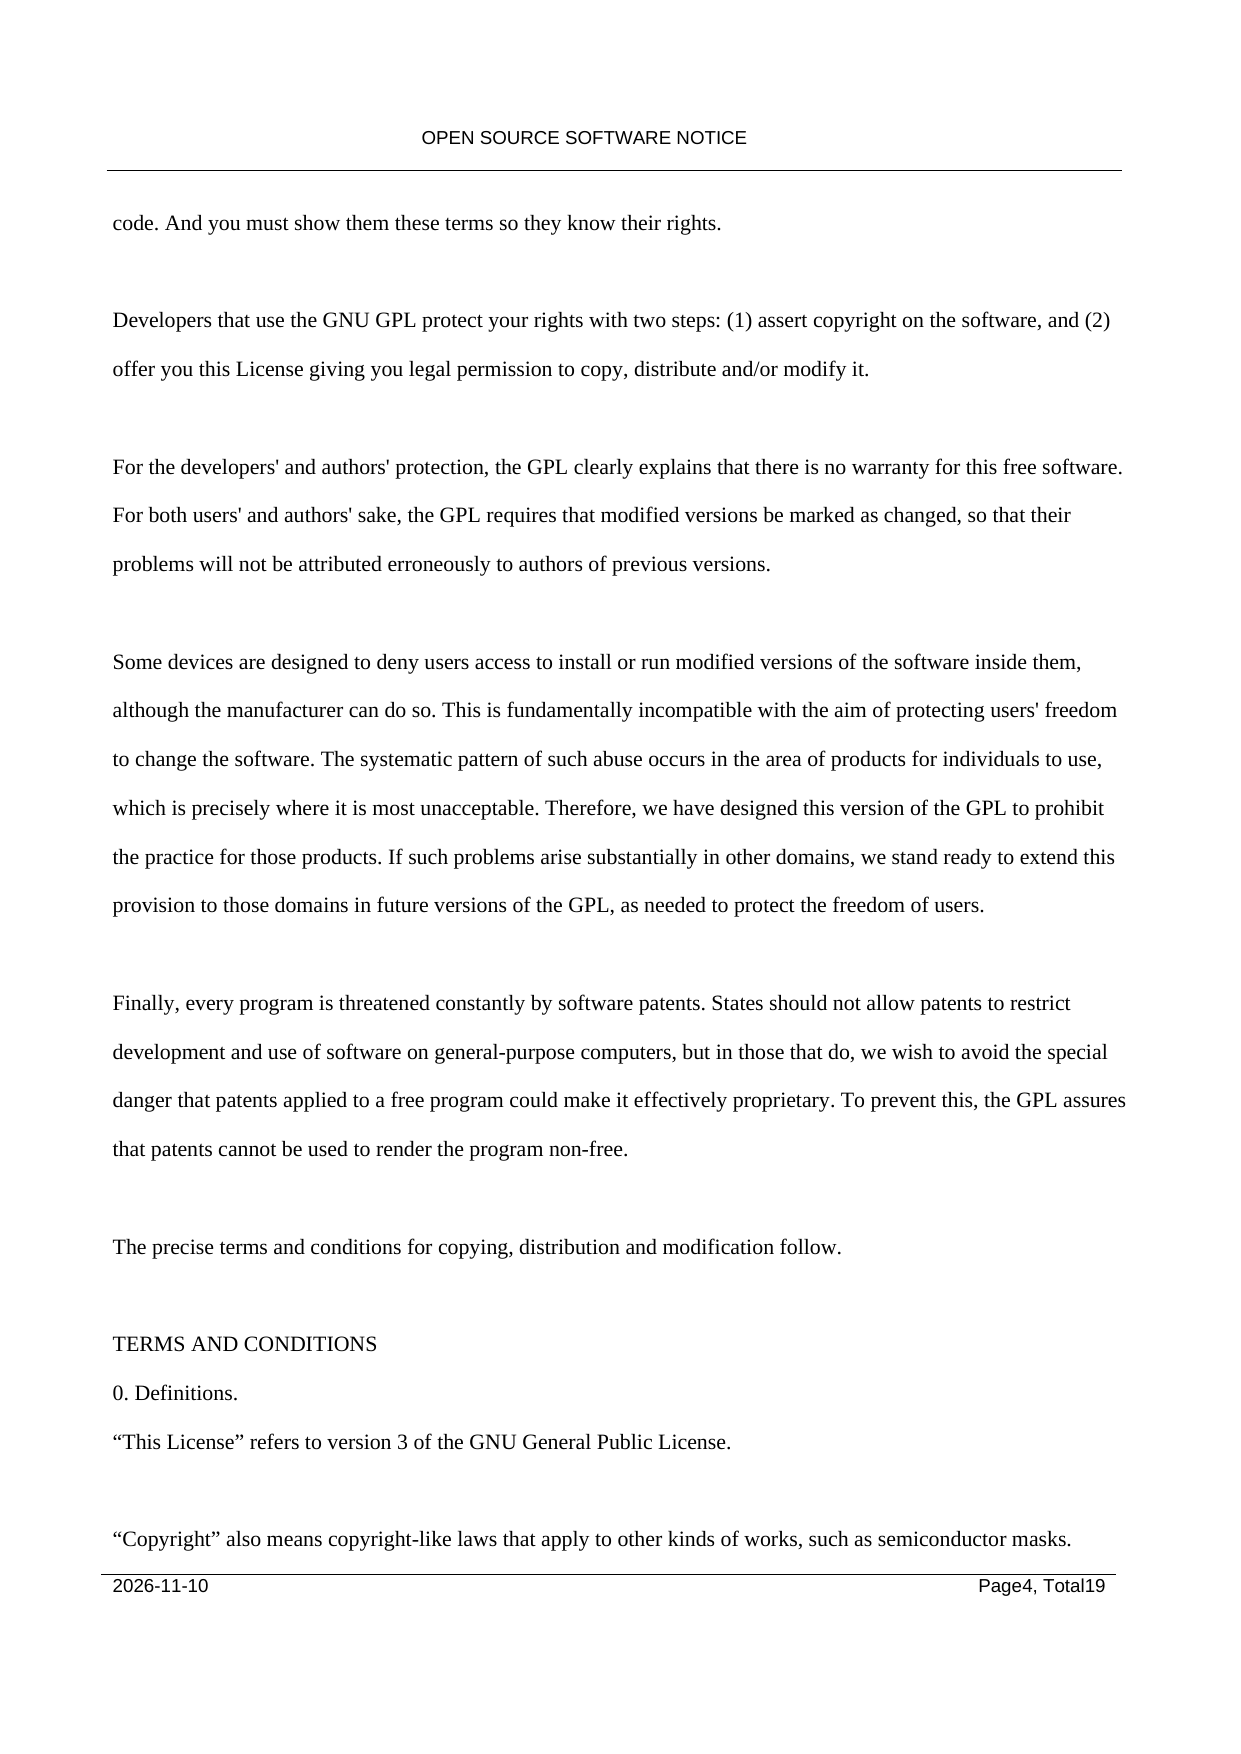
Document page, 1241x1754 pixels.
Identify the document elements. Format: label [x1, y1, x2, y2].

text [112, 206, 1128, 1555]
